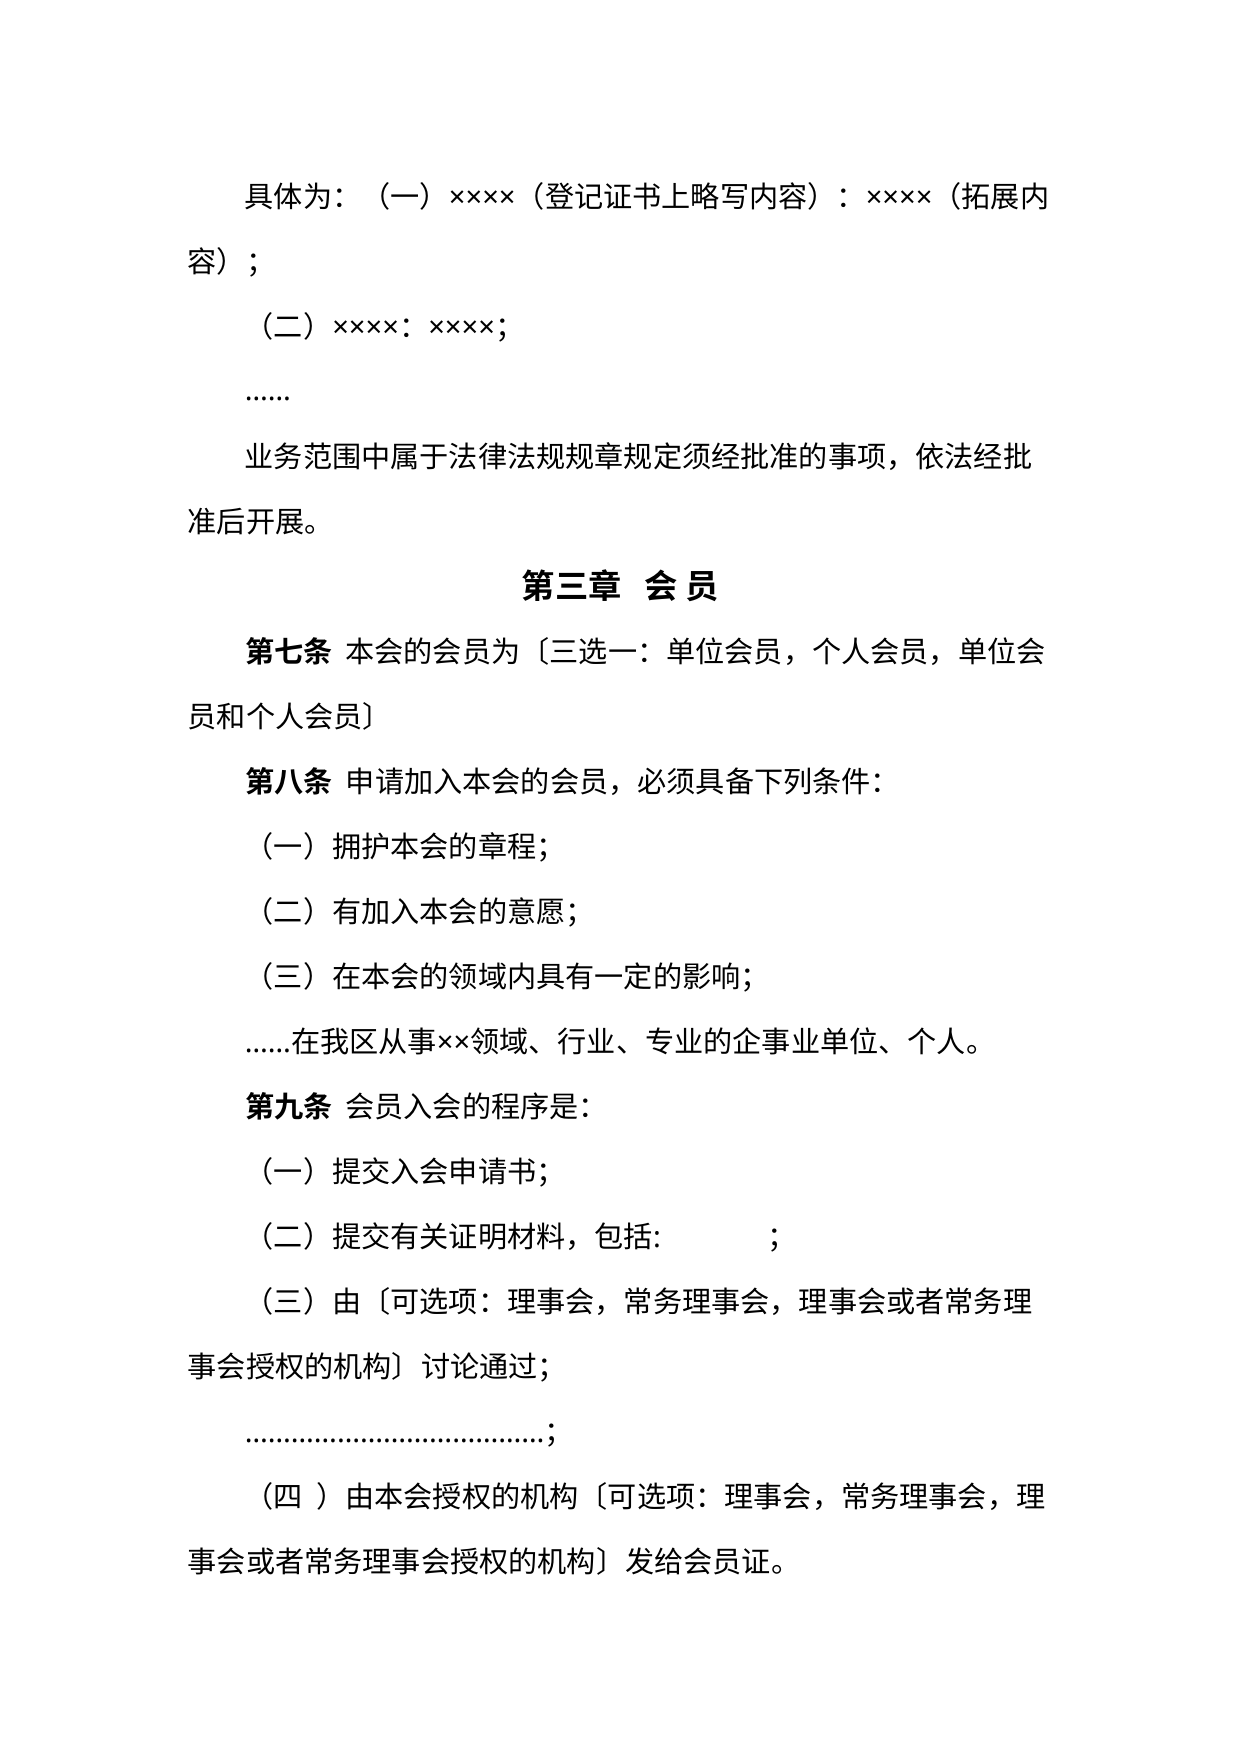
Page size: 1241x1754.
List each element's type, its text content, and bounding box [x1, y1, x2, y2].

text 第八条 申请加入本会的会员，必须具备下列条件： [187, 747, 1053, 812]
text 具体为：（一）××××（登记证书上略写内容）：××××（拓展内容）； [187, 162, 1053, 292]
text （四 ）由本会授权的机构〔可选项：理事会，常务理事会，理事会或者常务理事会授权的机构〕发给会员证。 [187, 1462, 1053, 1592]
text …… [187, 357, 1053, 422]
text …………………………………； [187, 1397, 1053, 1462]
text ……在我区从事××领域、行业、专业的企事业单位、个人。 [187, 1007, 1053, 1072]
text （三）在本会的领域内具有一定的影响； [187, 942, 1053, 1007]
text 第九条 会员入会的程序是： [187, 1072, 1053, 1137]
text （三）由〔可选项：理事会，常务理事会，理事会或者常务理事会授权的机构〕讨论通过； [187, 1267, 1053, 1397]
text 第七条 本会的会员为〔三选一：单位会员，个人会员，单位会员和个人会员〕 [187, 617, 1053, 747]
text （一）拥护本会的章程； [187, 812, 1053, 877]
text （二）有加入本会的意愿； [187, 877, 1053, 942]
text 第三章 会 员 [187, 552, 1053, 617]
text （二）提交有关证明材料，包括: ； [187, 1202, 1053, 1267]
text （二）××××：××××； [187, 292, 1053, 357]
text 业务范围中属于法律法规规章规定须经批准的事项，依法经批准后开展。 [187, 422, 1053, 552]
text （一）提交入会申请书； [187, 1137, 1053, 1202]
